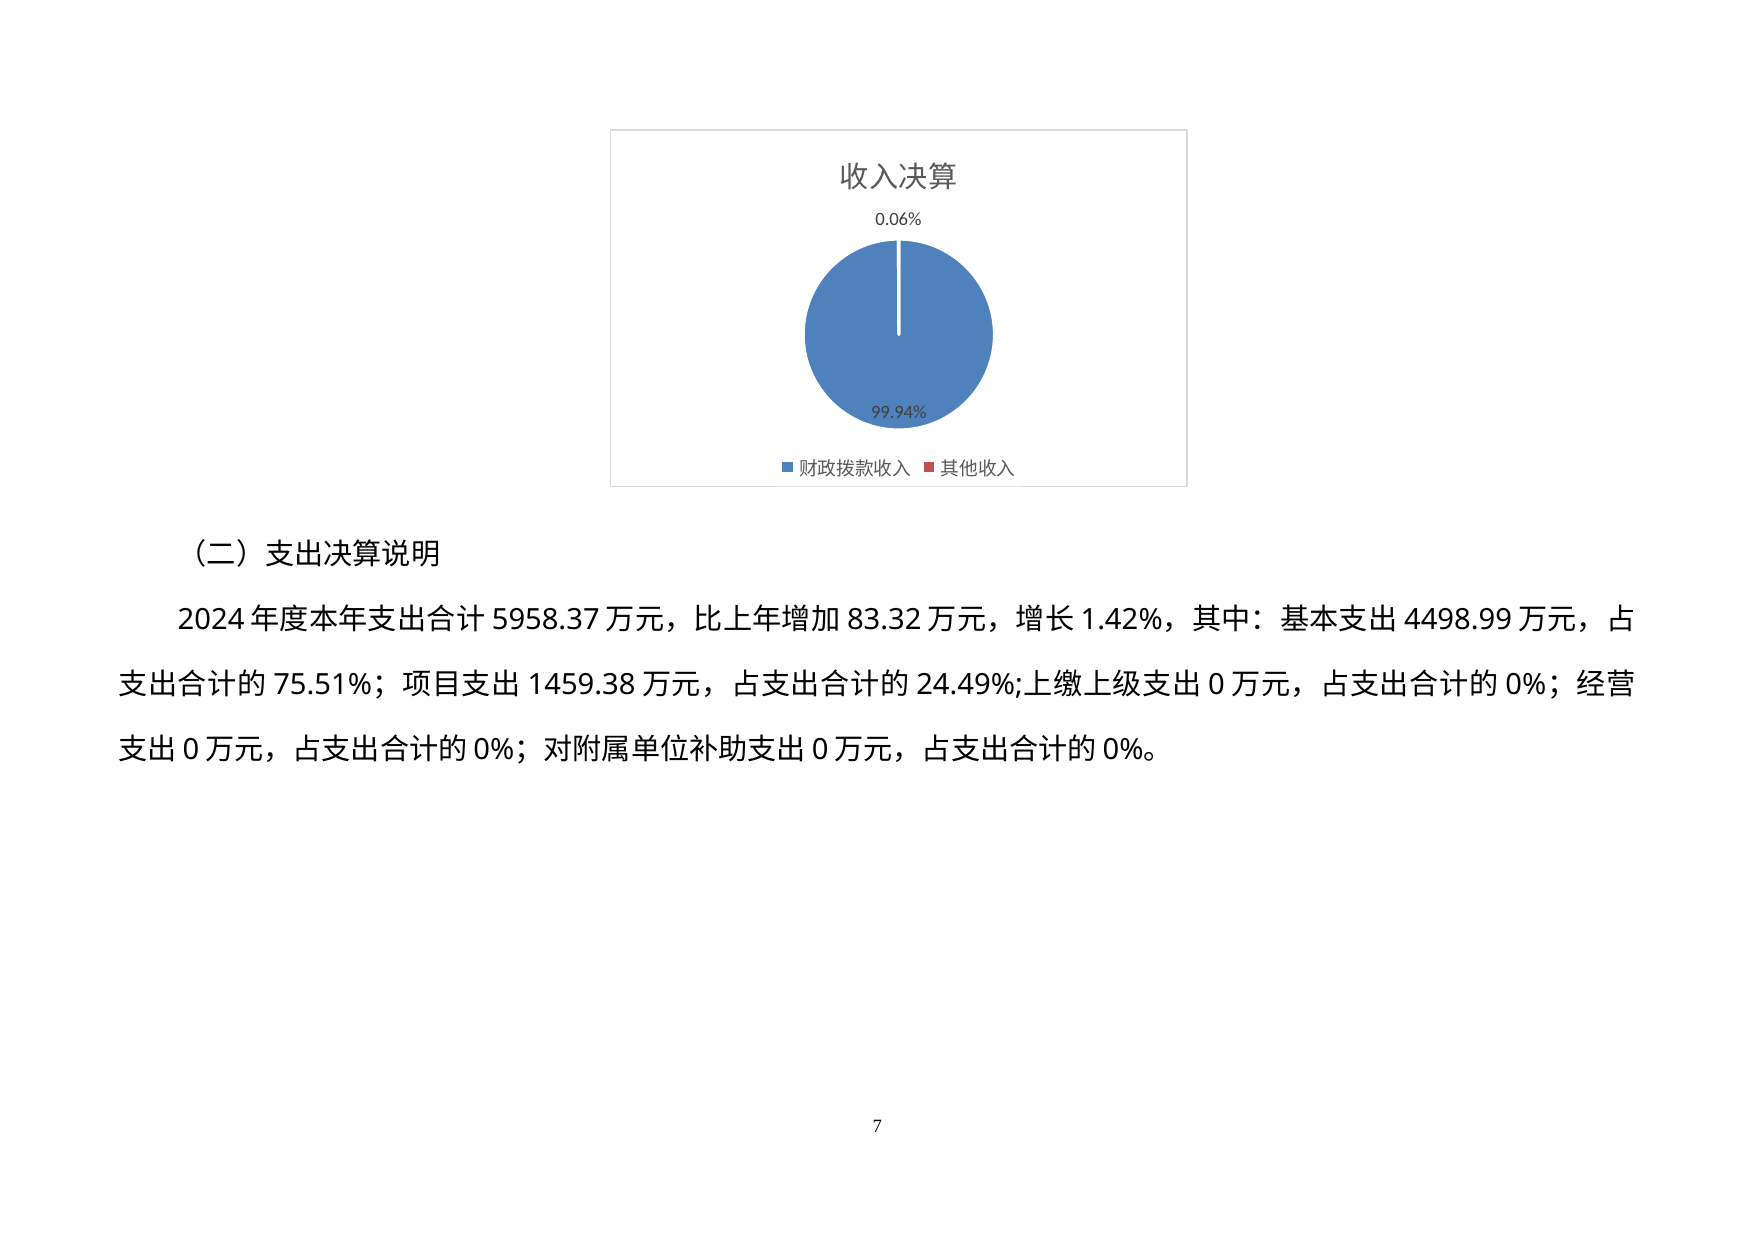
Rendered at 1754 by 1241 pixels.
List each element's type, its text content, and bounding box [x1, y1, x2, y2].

text （二）支出决算说明 [118, 519, 1636, 584]
text 2024年度本年支出合计5958.37万元，比上年增加83.32万元，增长1.42%，其中：基本支出4498.99万元，占支出合计的75.51%；项目支出1459.38万元，占支出合计的24.49%;上缴上级支出0万元，占支出合计的0%；经营支出0万元，占支出合计的0%；对附属单位补助支出0万元，占支出合计的0%。 [118, 584, 1636, 779]
